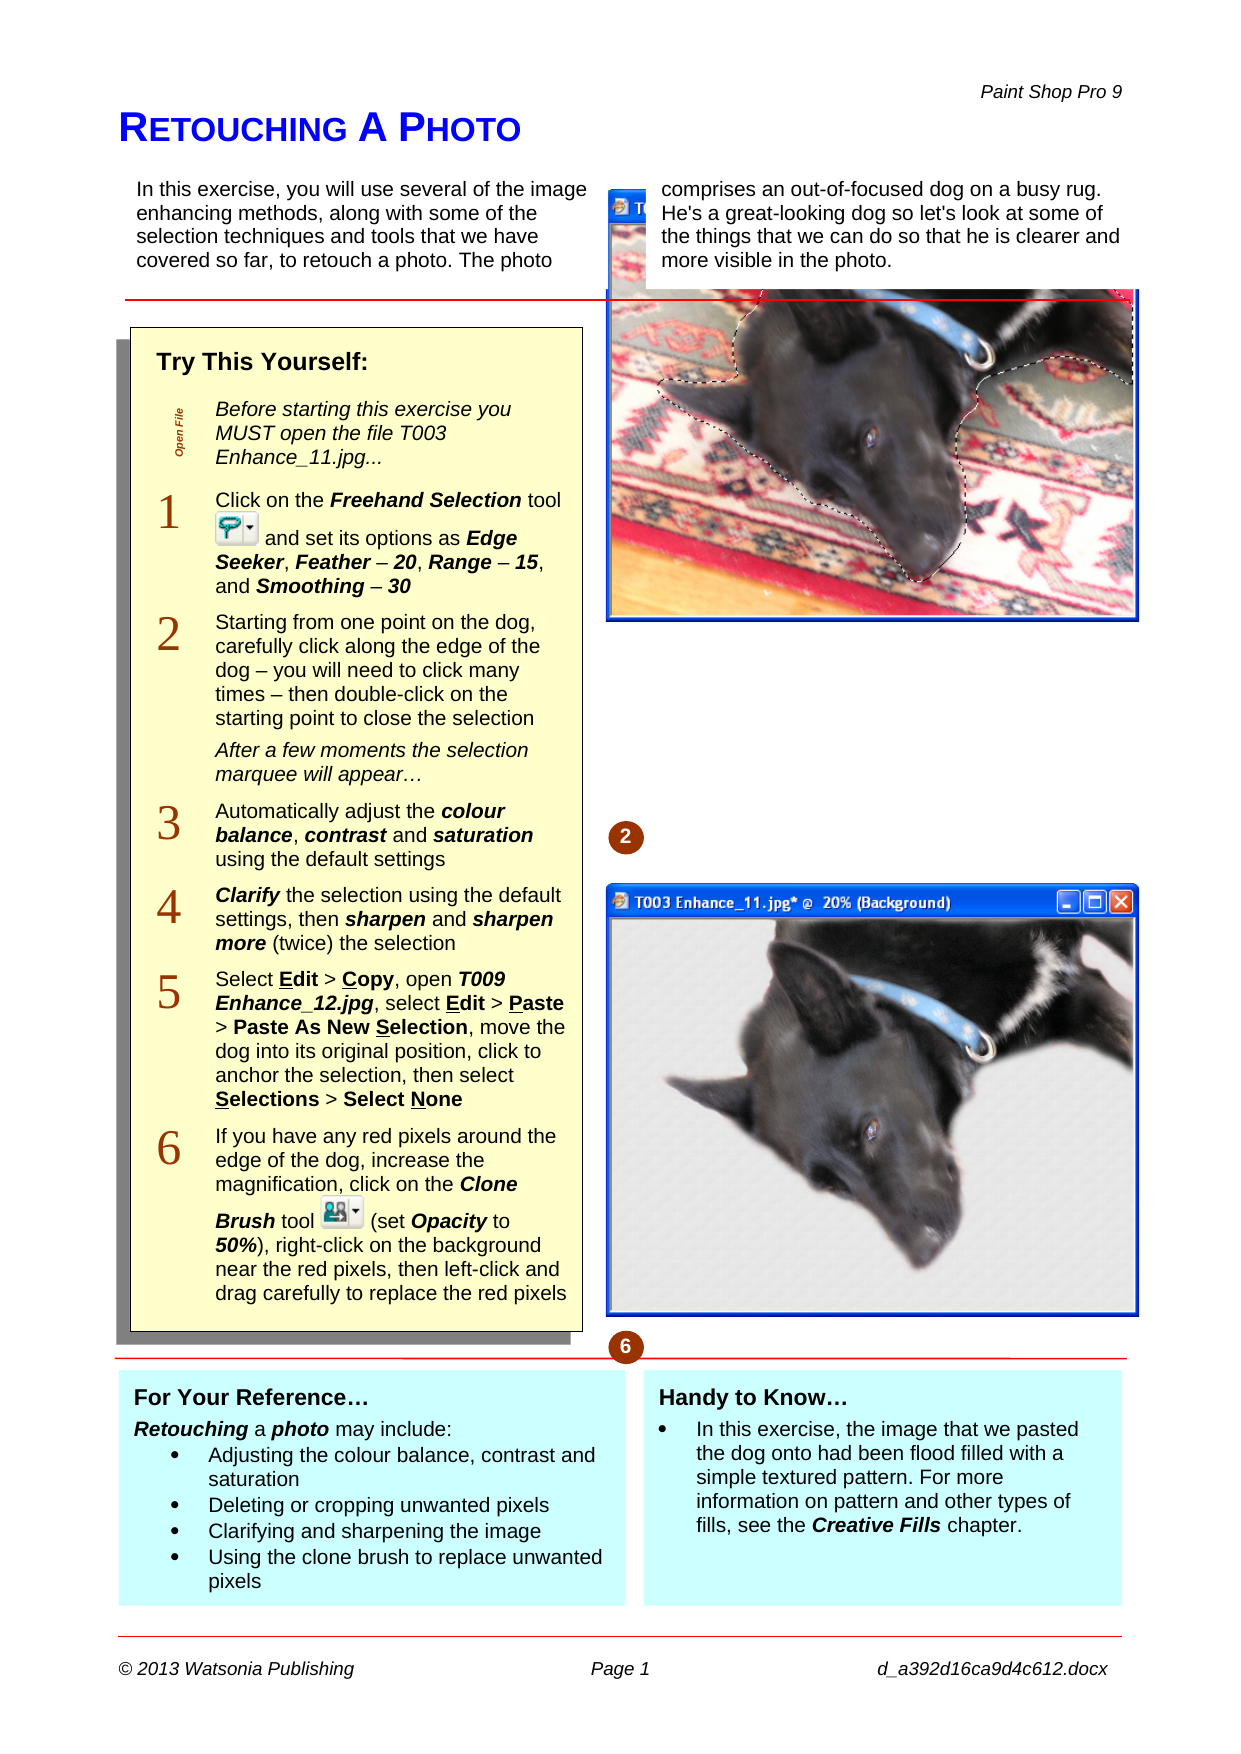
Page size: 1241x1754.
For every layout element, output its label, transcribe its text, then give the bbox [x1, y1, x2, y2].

picture [215, 511, 259, 546]
picture [605, 883, 1140, 1317]
picture [320, 1195, 365, 1229]
picture [605, 189, 1140, 622]
subtitle Retouching A Photo [118, 103, 1122, 151]
